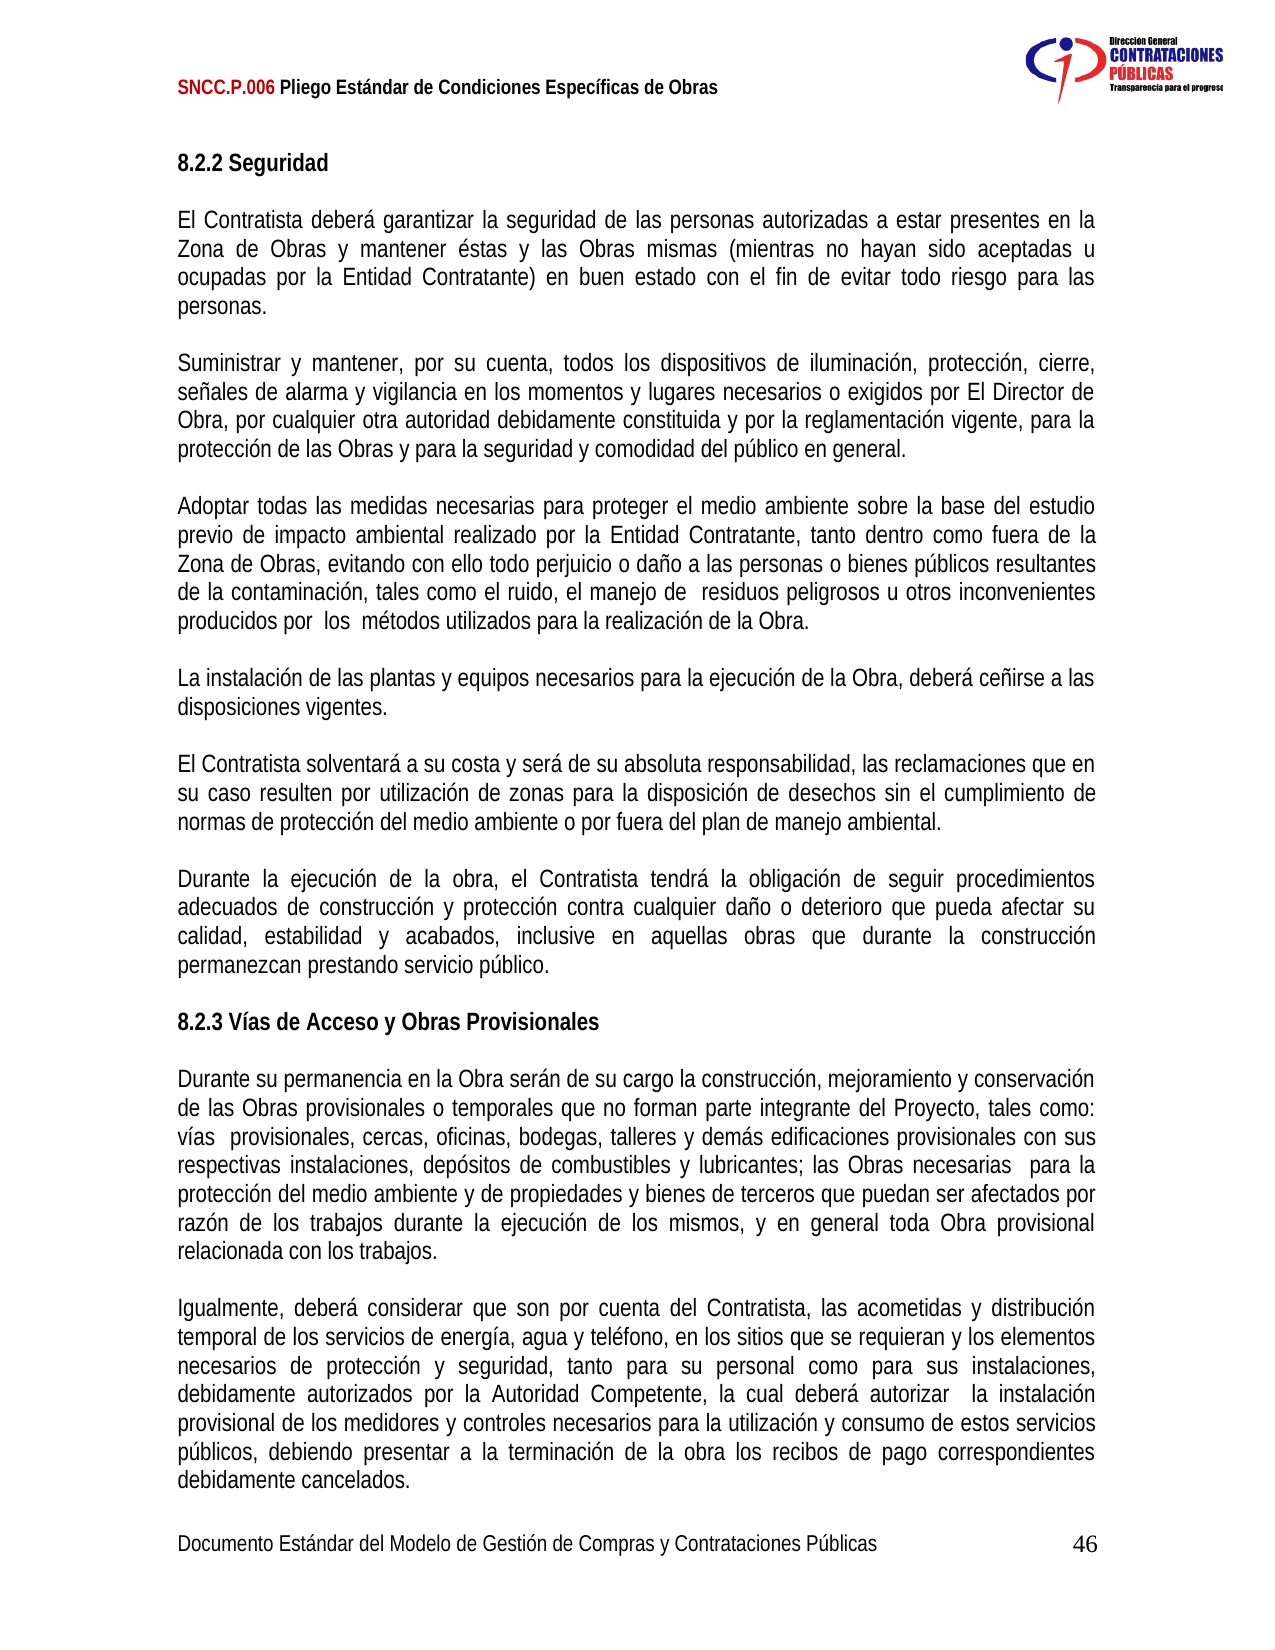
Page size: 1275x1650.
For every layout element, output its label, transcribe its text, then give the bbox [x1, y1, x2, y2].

text Igualmente, deberá considerar que son por cuenta del Contratista, las acometidas y distribución temporal de los servicios de energía, agua y teléfono, en los sitios que se requieran y los elementos necesarios de protección y seguridad, tanto para su personal como para sus instalaciones, debidamente autorizados por la Autoridad Competente, la cual deberá autorizar la instalación provisional de los medidores y controles necesarios para la utilización y consumo de estos servicios públicos, debiendo presentar a la terminación de la obra los recibos de pago correspondientes debidamente cancelados. [177, 1293, 1098, 1494]
text La instalación de las plantas y equipos necesarios para la ejecución de la Obra, deberá ceñirse a las disposiciones vigentes. [177, 663, 1098, 721]
text Durante su permanencia en la Obra serán de su cargo la construcción, mejoramiento y conservación de las Obras provisionales o temporales que no forman parte integrante del Proyecto, tales como: vías provisionales, cercas, oficinas, bodegas, talleres y demás edificaciones provisionales con sus respectivas instalaciones, depósitos de combustibles y lubricantes; las Obras necesarias para la protección del medio ambiente y de propiedades y bienes de terceros que puedan ser afectados por razón de los trabajos durante la ejecución de los mismos, y en general toda Obra provisional relacionada con los trabajos. [177, 1064, 1098, 1265]
picture [1025, 37, 1223, 104]
subtitle 8.2.2 Seguridad [177, 148, 1098, 176]
text Adoptar todas las medidas necesarias para proteger el medio ambiente sobre la base del estudio previo de impacto ambiental realizado por la Entidad Contratante, tanto dentro como fuera de la Zona de Obras, evitando con ello todo perjuicio o daño a las personas o bienes públicos resultantes de la contaminación, tales como el ruido, el manejo de residuos peligrosos u otros inconvenientes producidos por los métodos utilizados para la realización de la Obra. [177, 491, 1098, 634]
subtitle 8.2.3 Vías de Acceso y Obras Provisionales [177, 1007, 1098, 1036]
text Suministrar y mantener, por su cuenta, todos los dispositivos de iluminación, protección, cierre, señales de alarma y vigilancia en los momentos y lugares necesarios o exigidos por El Director de Obra, por cualquier otra autoridad debidamente constituida y por la reglamentación vigente, para la protección de las Obras y para la seguridad y comodidad del público en general. [177, 348, 1098, 463]
text El Contratista solventará a su costa y será de su absoluta responsabilidad, las reclamaciones que en su caso resulten por utilización de zonas para la disposición de desechos sin el cumplimiento de normas de protección del medio ambiente o por fuera del plan de manejo ambiental. [177, 749, 1098, 835]
text Durante la ejecución de la obra, el Contratista tendrá la obligación de seguir procedimientos adecuados de construcción y protección contra cualquier daño o deterioro que pueda afectar su calidad, estabilidad y acabados, inclusive en aquellas obras que durante la construcción permanezcan prestando servicio público. [177, 864, 1098, 978]
text El Contratista deberá garantizar la seguridad de las personas autorizadas a estar presentes en la Zona de Obras y mantener éstas y las Obras mismas (mientras no hayan sido aceptadas u ocupadas por la Entidad Contratante) en buen estado con el fin de evitar todo riesgo para las personas. [177, 205, 1098, 319]
